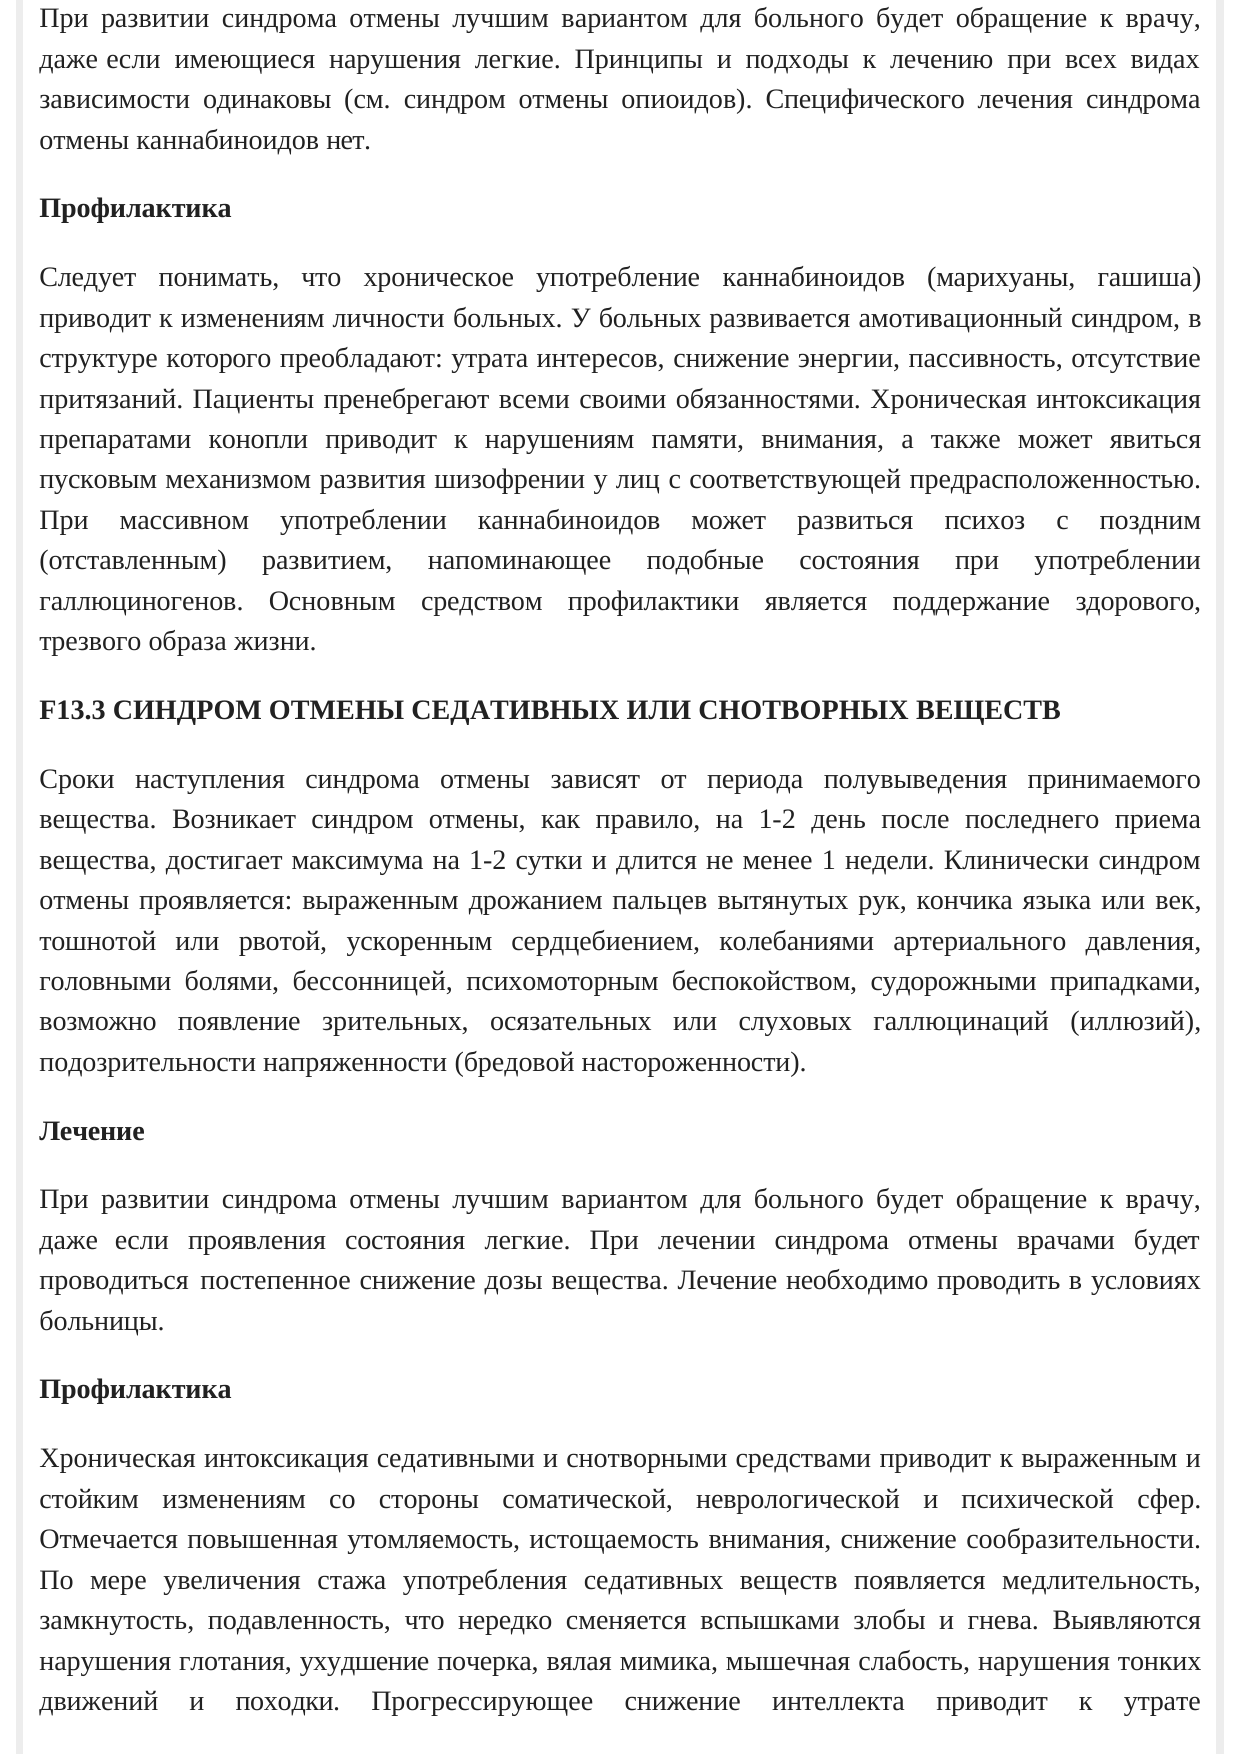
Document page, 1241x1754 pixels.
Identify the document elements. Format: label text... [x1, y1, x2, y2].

text При развитии синдрома отмены лучшим вариантом для больного будет обращение к врачу, даже если проявления состояния легкие. При лечении синдрома отмены врачами будет проводиться постепенное снижение дозы вещества. Лечение необходимо проводить в условиях больницы. [39, 1182, 1201, 1336]
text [39, 1441, 1201, 1716]
text Следует понимать, что хроническое употребление каннабиноидов (марихуаны, гашиша) приводит к изменениям личности больных. У больных развивается амотивационный синдром, в структуре которого преобладают: утрата интересов, снижение энергии, пассивность, отсутствие притязаний. Пациенты пренебрегают всеми своими обязанностями. Хроническая интоксикация препаратами конопли приводит к нарушениям памяти, внимания, а также может явиться пусковым механизмом развития шизофрении у лиц с соответствующей предрасположенностью. При массивном употреблении каннабиноидов может развиться психоз с поздним (отставленным) развитием, напоминающее подобные состояния при употреблении галлюциногенов. Основным средством профилактики является поддержание здорового, трезвого образа жизни. [39, 260, 1201, 657]
subtitle Профилактика [39, 1373, 1236, 1405]
text При развитии синдрома отмены лучшим вариантом для больного будет обращение к врачу, даже если имеющиеся нарушения легкие. Принципы и подходы к лечению при всех видах зависимости одинаковы (см. синдром отмены опиоидов). Специфического лечения синдрома отмены каннабиноидов нет. [39, 1, 1201, 155]
text Сроки наступления синдрома отмены зависят от периода полувыведения принимаемого вещества. Возникает синдром отмены, как правило, на 1-2 день после последнего приема вещества, достигает максимума на 1-2 сутки и длится не менее 1 недели. Клинически синдром отмены проявляется: выраженным дрожанием пальцев вытянутых рук, кончика языка или век, тошнотой или рвотой, ускоренным сердцебиением, колебаниями артериального давления, головными болями, бессонницей, психомоторным беспокойством, судорожными припадками, возможно появление зрительных, осязательных или слуховых галлюцинаций (иллюзий), подозрительности напряженности (бредовой настороженности). [39, 762, 1201, 1077]
subtitle F13.3 СИНДРОМ ОТМЕНЫ СЕДАТИВНЫХ ИЛИ СНОТВОРНЫХ ВЕЩЕСТВ [39, 693, 1236, 725]
subtitle Лечение [39, 1114, 1236, 1146]
subtitle Профилактика [39, 192, 1236, 224]
